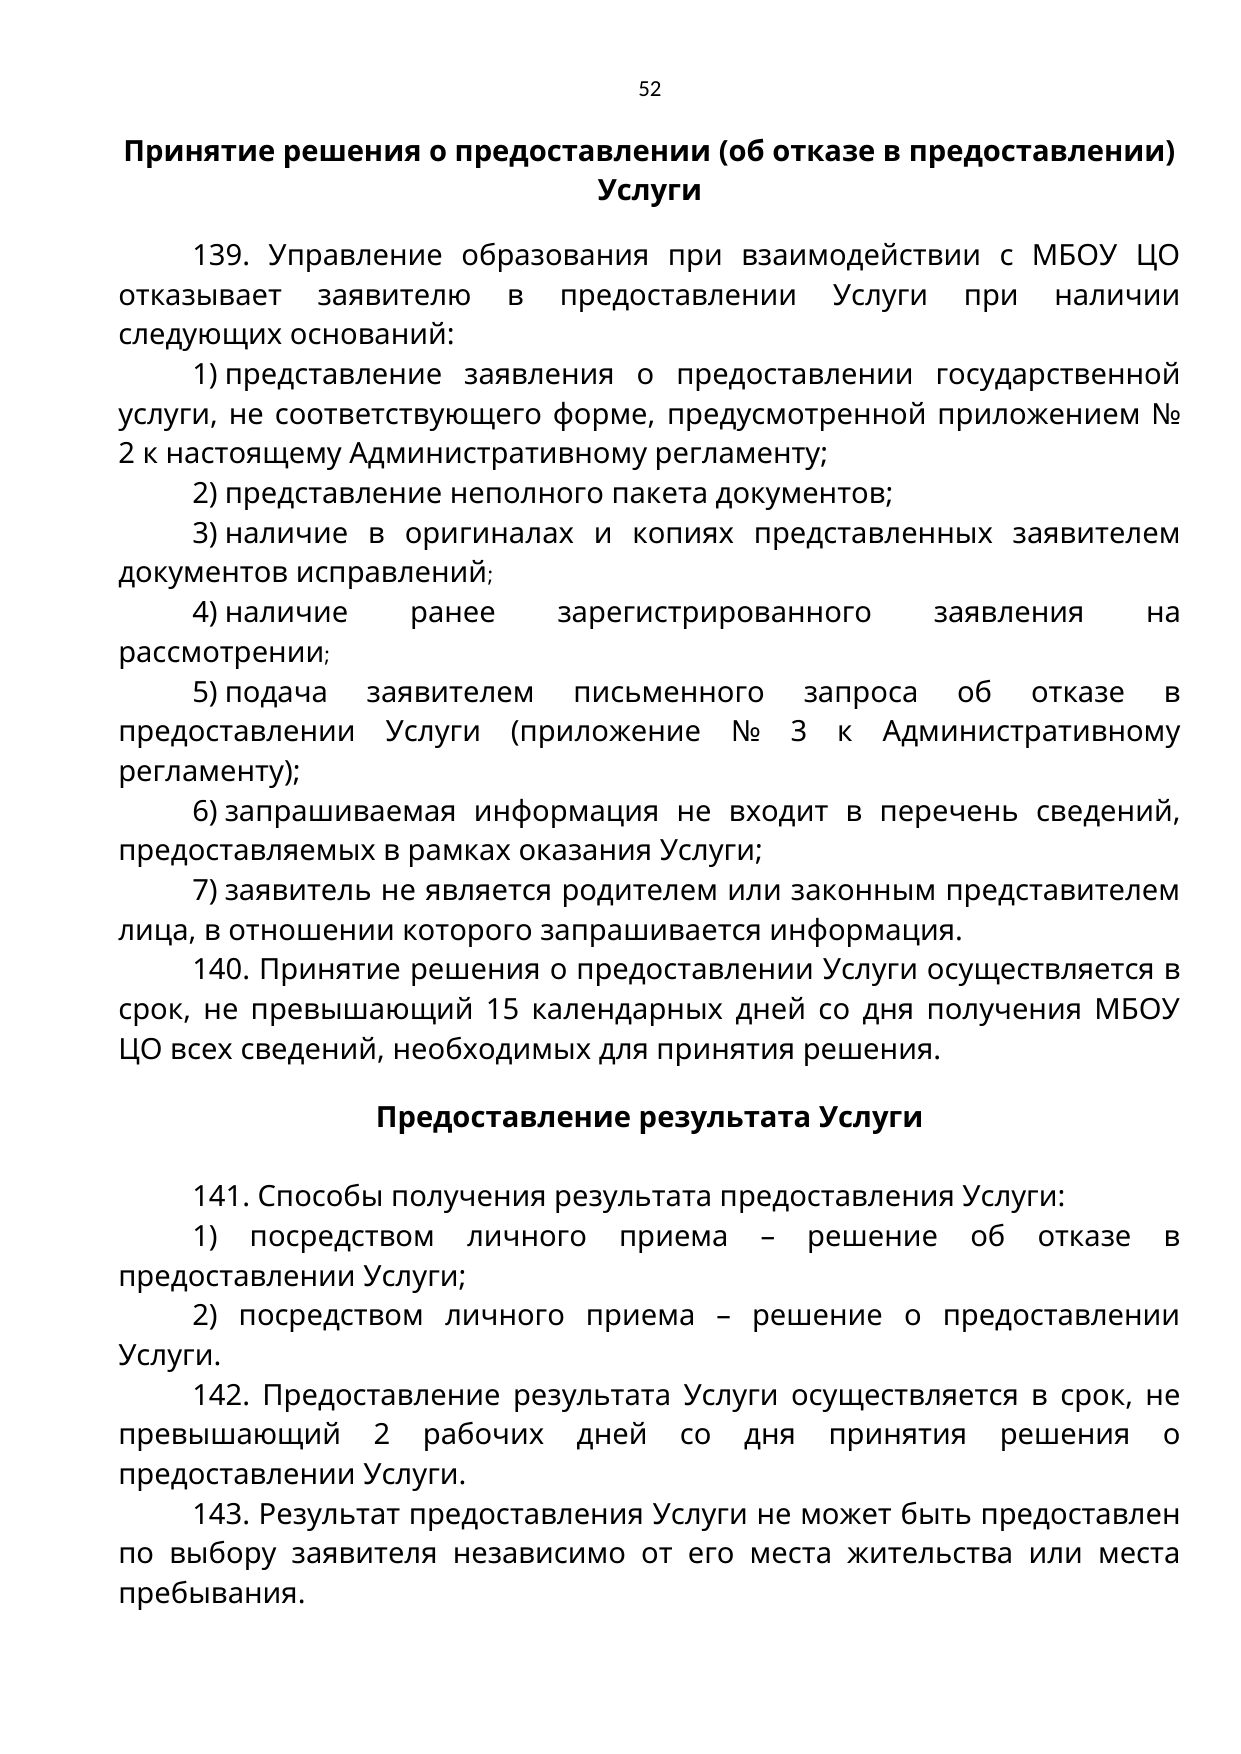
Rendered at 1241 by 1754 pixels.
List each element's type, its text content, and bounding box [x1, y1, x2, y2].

text 139. Управление образования при взаимодействии с МБОУ ЦО отказывает заявителю в предоставлении Услуги при наличии следующих оснований: [118, 234, 1181, 353]
list наличие в оригиналах и копиях представленных заявителем документов исправлений; [118, 512, 1181, 591]
list наличие ранее зарегистрированного заявления на рассмотрении; [118, 591, 1181, 671]
text 2) посредством личного приема – решение о предоставлении Услуги. [118, 1294, 1181, 1374]
text 140. Принятие решения о предоставлении Услуги осуществляется в срок, не превышающий 15 календарных дней со дня получения МБОУ ЦО всех сведений, необходимых для принятия решения. [118, 949, 1181, 1068]
text Предоставление результата Услуги [118, 1096, 1181, 1136]
text 143. Результат предоставления Услуги не может быть предоставлен по выбору заявителя независимо от его места жительства или места пребывания. [118, 1493, 1181, 1612]
text 141. Способы получения результата предоставления Услуги: [118, 1176, 1181, 1215]
list подача заявителем письменного запроса об отказе в предоставлении Услуги (приложение № 3 к Административному регламенту); [118, 671, 1181, 790]
list представление заявления о предоставлении государственной услуги, не соответствующего форме, предусмотренной приложением № 2 к настоящему Административному регламенту; [118, 353, 1181, 472]
text Принятие решения о предоставлении (об отказе в предоставлении) Услуги [118, 130, 1181, 209]
list запрашиваемая информация не входит в перечень сведений, предоставляемых в рамках оказания Услуги; [118, 790, 1181, 869]
list заявитель не является родителем или законным представителем лица, в отношении которого запрашивается информация. [118, 869, 1181, 949]
text 1) посредством личного приема – решение об отказе в предоставлении Услуги; [118, 1215, 1181, 1294]
text 142. Предоставление результата Услуги осуществляется в срок, не превышающий 2 рабочих дней со дня принятия решения о предоставлении Услуги. [118, 1374, 1181, 1493]
list представление неполного пакета документов; [118, 472, 1181, 512]
